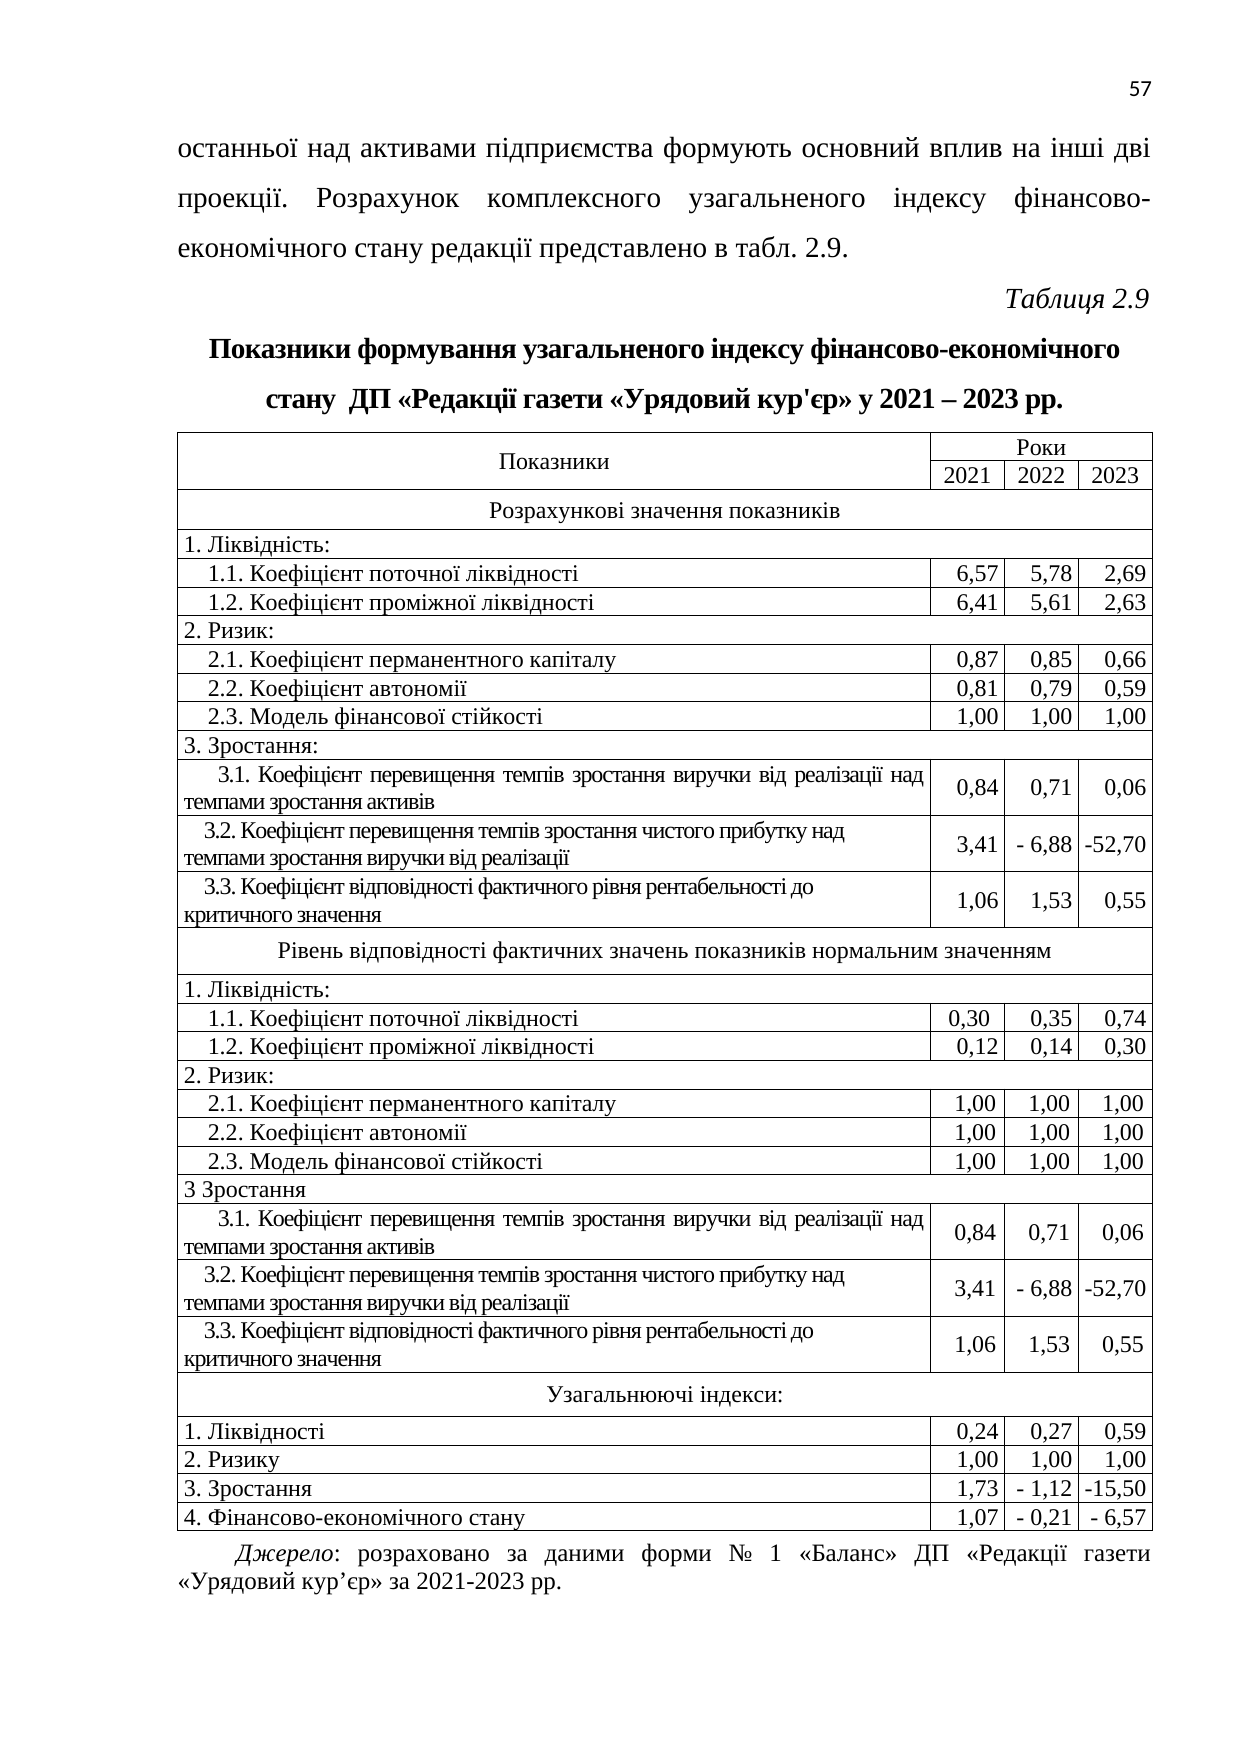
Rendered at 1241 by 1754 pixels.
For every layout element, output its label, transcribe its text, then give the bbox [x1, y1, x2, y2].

table_cell 3.3. Коефіцієнт відповідності фактичного рівня рентабельності до критичного значення [178, 1317, 930, 1372]
table_cell 1,00 [1079, 1446, 1152, 1473]
table_cell 1,00 [931, 1090, 1004, 1117]
table_cell 2023 [1079, 461, 1152, 489]
table_cell 3.1. Коефіцієнт перевищення темпів зростання виручки від реалізації над темпами зростання активів [178, 760, 930, 815]
table_cell 2.3. Модель фінансової стійкості [178, 1147, 930, 1174]
table_cell 0,55 [1079, 1317, 1152, 1372]
table_cell 2021 [931, 461, 1004, 489]
table_cell - 0,21 [1005, 1503, 1078, 1530]
table_cell 5,61 [1005, 588, 1078, 615]
table_cell 0,24 [931, 1417, 1004, 1444]
table_cell 1,06 [931, 872, 1004, 927]
table_cell 0,14 [1005, 1032, 1078, 1060]
table_cell 1,00 [1005, 1446, 1078, 1473]
table_cell Узагальнюючі індекси: [178, 1373, 1152, 1416]
table_cell 6,57 [931, 559, 1004, 587]
table_cell 1,00 [1079, 1090, 1152, 1117]
table_cell 2.1. Коефіцієнт перманентного капіталу [178, 645, 930, 673]
table_cell 1,00 [1079, 702, 1152, 730]
table_cell 2,69 [1079, 559, 1152, 587]
text Таблиця 2.9 [177, 281, 1152, 314]
table_cell 1. Ліквідність: [178, 975, 1152, 1002]
table_cell Розрахункові значення показників [178, 490, 1152, 529]
table_cell 0,79 [1005, 674, 1078, 701]
table_cell 0,59 [1079, 1417, 1152, 1444]
table_cell 0,30 [1079, 1032, 1152, 1060]
table_cell 0,84 [931, 760, 1004, 815]
table_cell 1,00 [1079, 1118, 1152, 1146]
table_cell - 6,57 [1079, 1503, 1152, 1530]
table_cell 0,59 [1079, 674, 1152, 701]
table_cell 0,81 [931, 674, 1004, 701]
table_cell 1,00 [1079, 1147, 1152, 1174]
table_cell 2.1. Коефіцієнт перманентного капіталу [178, 1090, 930, 1117]
table_cell 1.1. Коефіцієнт поточної ліквідності [178, 559, 930, 587]
table_cell 3 Зростання [178, 1175, 1152, 1203]
table_cell 2. Ризику [178, 1446, 930, 1473]
table_cell 3.1. Коефіцієнт перевищення темпів зростання виручки від реалізації над темпами зростання активів [178, 1204, 930, 1259]
table_cell 1.1. Коефіцієнт поточної ліквідності [178, 1004, 930, 1031]
table_cell 0,84 [931, 1204, 1004, 1259]
table_cell 2. Ризик: [178, 616, 1152, 644]
table_cell 1,06 [931, 1317, 1004, 1372]
table_cell 0,06 [1079, 1204, 1152, 1259]
table_cell 0,71 [1005, 760, 1078, 815]
table_cell 2022 [1005, 461, 1078, 489]
table_cell 0,12 [931, 1032, 1004, 1060]
table_cell 1.2. Коефіцієнт проміжної ліквідності [178, 1032, 930, 1060]
table_cell 1,00 [931, 1147, 1004, 1174]
table_cell 1,73 [931, 1474, 1004, 1502]
table_cell 0,30 [931, 1004, 1004, 1031]
table_cell -52,70 [1079, 1260, 1152, 1316]
table_cell 1,00 [931, 702, 1004, 730]
table_cell 6,41 [931, 588, 1004, 615]
table_cell 1,00 [1005, 702, 1078, 730]
table_cell 2.2. Коефіцієнт автономії [178, 1118, 930, 1146]
table_cell 1,00 [1005, 1118, 1078, 1146]
table_cell 0,35 [1005, 1004, 1078, 1031]
table_cell 1. Ліквідність: [178, 530, 1152, 558]
table_cell 1,53 [1005, 1317, 1078, 1372]
table_cell 0,87 [931, 645, 1004, 673]
table_header Роки [931, 433, 1152, 460]
table_cell 1,53 [1005, 872, 1078, 927]
table_cell 5,78 [1005, 559, 1078, 587]
table_cell - 6,88 [1005, 1260, 1078, 1316]
table_cell 2.3. Модель фінансової стійкості [178, 702, 930, 730]
table_cell 3,41 [931, 816, 1004, 871]
table_cell -52,70 [1079, 816, 1152, 871]
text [177, 130, 1152, 264]
table_cell Рівень відповідності фактичних значень показників нормальним значенням [178, 928, 1152, 974]
table_cell 1,00 [1005, 1147, 1078, 1174]
table_cell - 1,12 [1005, 1474, 1078, 1502]
table_header Показники [178, 433, 930, 489]
text Показники формування узагальненого індексу фінансово-економічного стану ДП «Редакції газети «Урядовий кур'єр» у 2021 – 2023 рр. [177, 331, 1152, 415]
table_cell 0,55 [1079, 872, 1152, 927]
table_cell -15,50 [1079, 1474, 1152, 1502]
table_cell 3.2. Коефіцієнт перевищення темпів зростання чистого прибутку над темпами зростання виручки від реалізації [178, 816, 930, 871]
table_cell 0,71 [1005, 1204, 1078, 1259]
table_cell 0,74 [1079, 1004, 1152, 1031]
table_cell 1,00 [931, 1446, 1004, 1473]
table_cell 4. Фінансово-економічного стану [178, 1503, 930, 1530]
table_cell 1,07 [931, 1503, 1004, 1530]
table_cell 0,06 [1079, 760, 1152, 815]
table_cell 3.2. Коефіцієнт перевищення темпів зростання чистого прибутку над темпами зростання виручки від реалізації [178, 1260, 930, 1316]
table_cell 2. Ризик: [178, 1061, 1152, 1088]
table_cell 1,00 [931, 1118, 1004, 1146]
table_cell 0,27 [1005, 1417, 1078, 1444]
table_cell 3,41 [931, 1260, 1004, 1316]
table_cell 1.2. Коефіцієнт проміжної ліквідності [178, 588, 930, 615]
table_cell 2.2. Коефіцієнт автономії [178, 674, 930, 701]
table_cell 3. Зростання: [178, 731, 1152, 758]
table_cell - 6,88 [1005, 816, 1078, 871]
list Джерело: розраховано за даними форми № 1 «Баланс» ДП «Редакції газети «Урядовий кур’єр» за 2021-2023 рр. [177, 1538, 1152, 1595]
table_cell 0,85 [1005, 645, 1078, 673]
table_cell 1. Ліквідності [178, 1417, 930, 1444]
table_cell 3. Зростання [178, 1474, 930, 1502]
table_cell 0,66 [1079, 645, 1152, 673]
table_cell 1,00 [1005, 1090, 1078, 1117]
table_cell 2,63 [1079, 588, 1152, 615]
table_cell 3.3. Коефіцієнт відповідності фактичного рівня рентабельності до критичного значення [178, 872, 930, 927]
